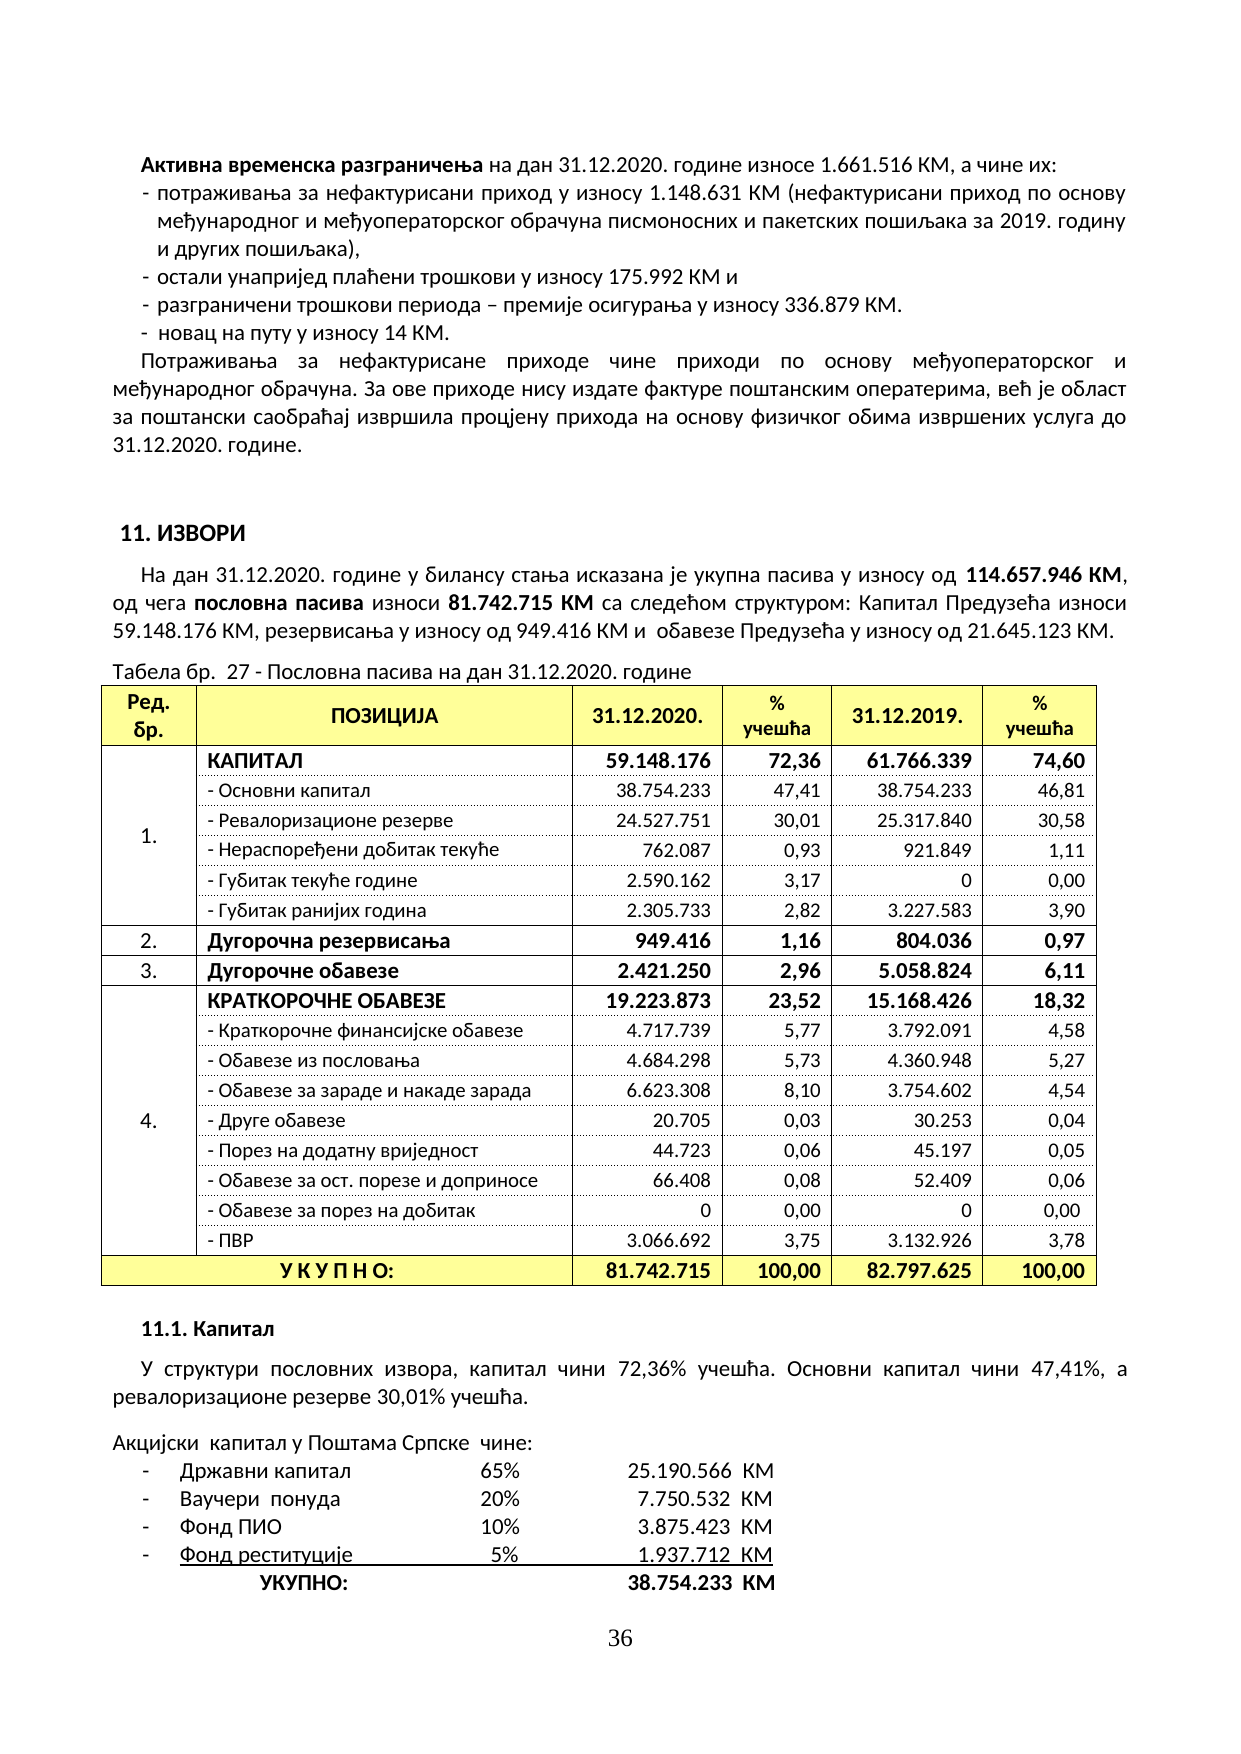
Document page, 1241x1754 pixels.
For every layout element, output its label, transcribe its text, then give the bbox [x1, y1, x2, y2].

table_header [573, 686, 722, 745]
list Фонд ПИО 10% 3.875.423 КМ [142, 1512, 1128, 1540]
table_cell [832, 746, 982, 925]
text Табела бр. 27 - Пословна пасива на дан 31.12.2020. године [112, 657, 1128, 685]
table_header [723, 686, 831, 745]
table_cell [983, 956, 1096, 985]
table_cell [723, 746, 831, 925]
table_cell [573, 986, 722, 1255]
text УКУПНО: 38.754.233 КМ [112, 1568, 1128, 1596]
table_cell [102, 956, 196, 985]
text - новац на путу у износу 14 КМ. [141, 318, 1128, 346]
text У структури пословних извора, капитал чини 72,36% учешћа. Основни капитал чини 47,41%, а ревалоризационе резерве 30,01% учешћа. [112, 1354, 1128, 1411]
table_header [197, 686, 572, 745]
list разграничени трошкови периода – премије осигурања у износу 336.879 КМ. [142, 290, 1128, 318]
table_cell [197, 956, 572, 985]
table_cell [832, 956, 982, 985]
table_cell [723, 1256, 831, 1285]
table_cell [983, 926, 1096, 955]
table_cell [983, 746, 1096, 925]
list остали унапријед плаћени трошкови у износу 175.992 КМ и [142, 262, 1128, 290]
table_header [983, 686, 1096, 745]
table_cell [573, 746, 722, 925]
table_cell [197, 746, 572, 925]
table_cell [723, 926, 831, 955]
subtitle 11.1. Капитал [141, 1314, 1128, 1342]
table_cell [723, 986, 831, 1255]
text На дан 31.12.2020. године у билансу стања исказана је укупна пасива у износу од 114.657.946 КМ, од чега пословна пасива износи 81.742.715 КМ са следећом структуром: Капитал Предузећа износи 59.148.176 КМ, резервисања у износу од 949.416 КМ и oбавезе Предузећа у износу од 21.645.123 КМ. [112, 560, 1128, 644]
list Ваучери понуда 20% 7.750.532 КМ [142, 1484, 1128, 1512]
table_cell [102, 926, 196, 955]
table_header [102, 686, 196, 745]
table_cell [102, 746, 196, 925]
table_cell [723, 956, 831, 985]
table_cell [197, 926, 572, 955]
list Државни капитал 65% 25.190.566 КМ [142, 1456, 1128, 1484]
text Активна временска разграничења на дан 31.12.2020. године износе 1.661.516 КМ, а чине их: [112, 150, 1128, 178]
subtitle ИЗВОРИ [119, 517, 1128, 547]
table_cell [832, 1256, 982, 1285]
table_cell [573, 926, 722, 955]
list Фонд реституције 5% 1.937.712 КМ [142, 1540, 1128, 1568]
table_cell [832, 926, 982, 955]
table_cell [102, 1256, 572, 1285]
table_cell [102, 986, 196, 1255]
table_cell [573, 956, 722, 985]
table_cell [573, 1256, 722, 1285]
list потраживања за нефактурисани приход у износу 1.148.631 КМ (нефактурисани приход по основу међународног и међуоператорског обрачуна писмоносних и пакетских пошиљака за 2019. годину и других пошиљака), [142, 178, 1128, 262]
text Акцијски капитал у Поштама Српске чине: [112, 1428, 1128, 1456]
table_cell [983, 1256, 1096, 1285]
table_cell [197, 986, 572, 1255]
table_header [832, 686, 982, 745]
text Потраживања за нефактурисане приходе чине приходи по основу међуоператорског и међународног обрачуна. За ове приходе нису издате фактуре поштанским оператерима, већ је област за поштански саобраћај извршила процјену прихода на основу физичког обима извршених услуга до 31.12.2020. године. [112, 346, 1128, 458]
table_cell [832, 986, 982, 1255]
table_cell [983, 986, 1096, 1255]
